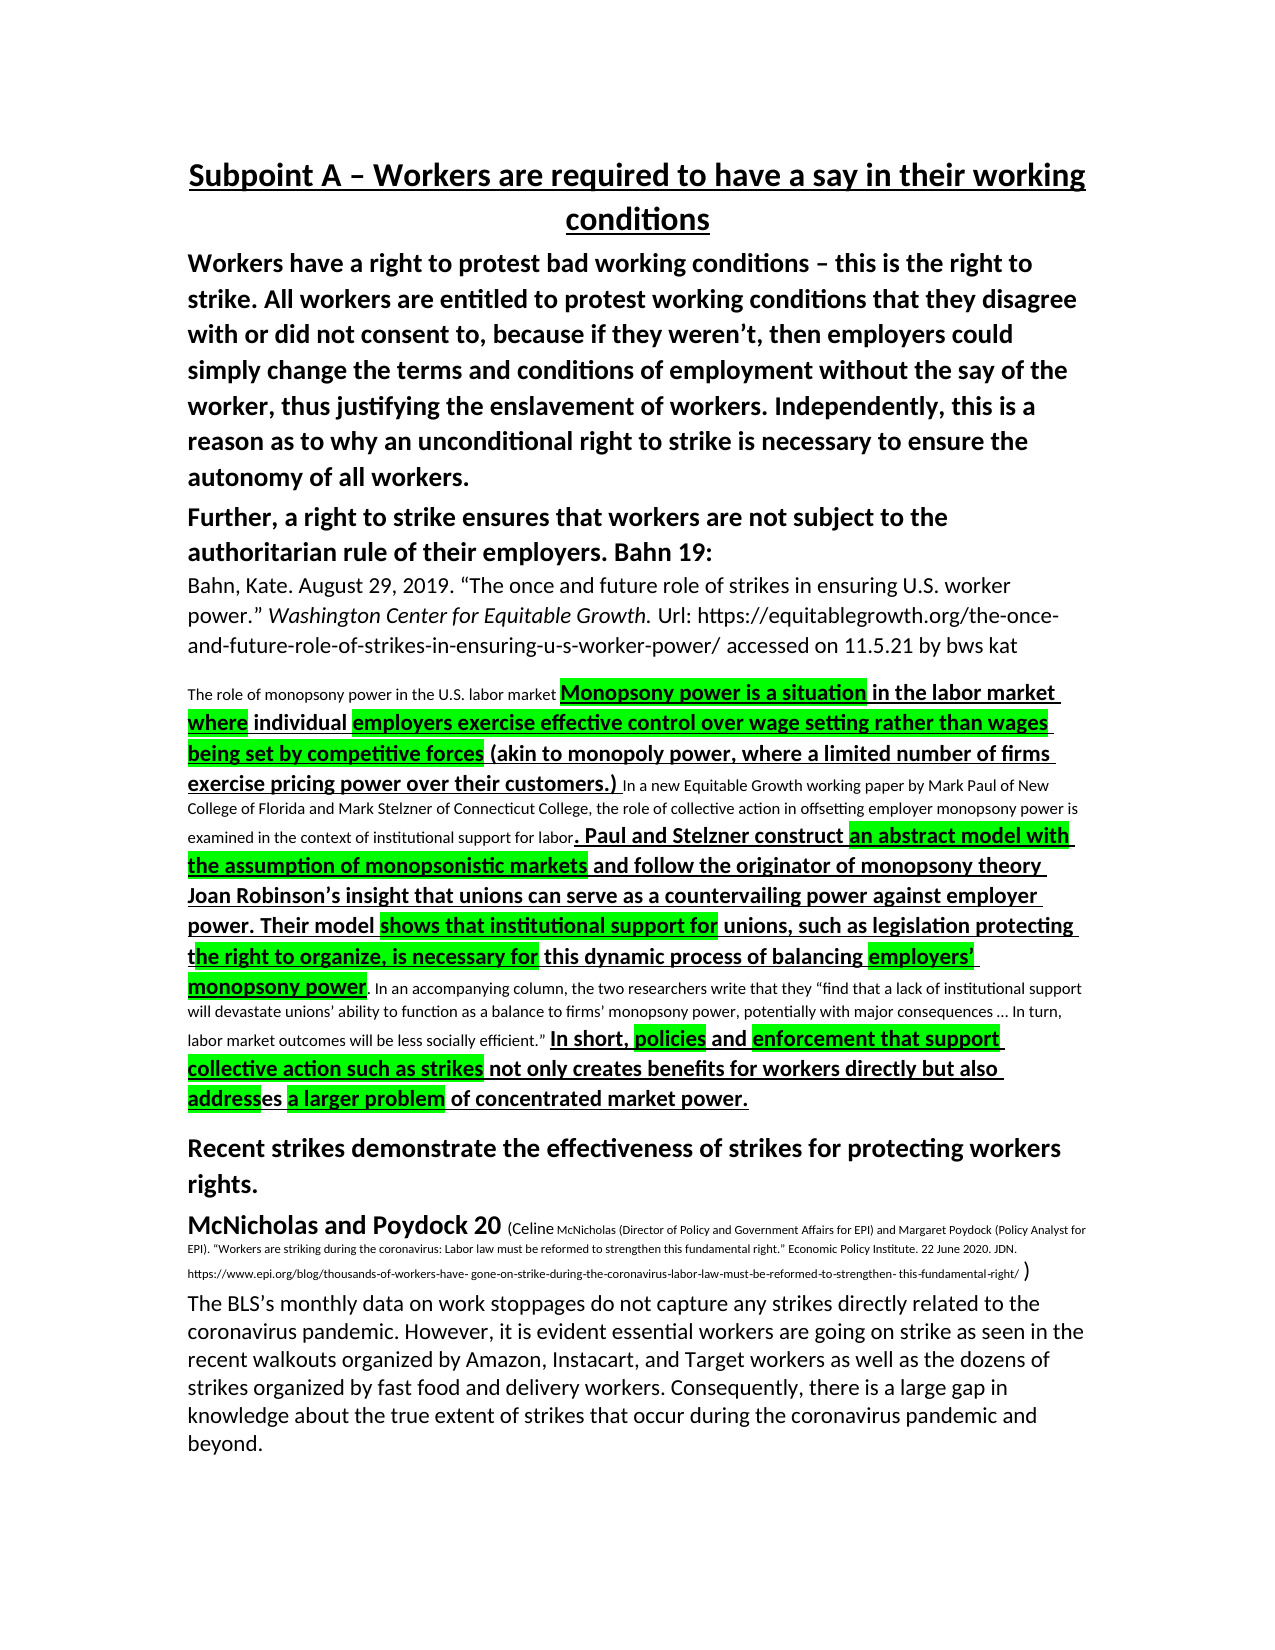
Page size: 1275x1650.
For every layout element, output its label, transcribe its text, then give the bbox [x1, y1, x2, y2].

subtitle Subpoint A – Workers are required to have a say in their working conditions [187, 154, 1087, 239]
text McNicholas and Poydock 20 (Celine McNicholas (Director of Policy and Government Affairs for EPI) and Margaret Poydock (Policy Analyst for EPI). “Workers are striking during the coronavirus: Labor law must be reformed to strengthen this fundamental right.” Economic Policy Institute. 22 June 2020. JDN. https://www.epi.org/blog/thousands‐of‐workers‐have‐ gone‐on‐strike‐during‐the‐coronavirus‐labor‐law‐must‐be‐reformed‐to‐strengthen‐ this‐fundamental‐right/ ) [187, 1208, 1087, 1284]
subtitle Workers have a right to protest bad working conditions – this is the right to strike. All workers are entitled to protest working conditions that they disagree with or did not consent to, because if they weren’t, then employers could simply change the terms and conditions of employment without the say of the worker, thus justifying the enslavement of workers. Independently, this is a reason as to why an unconditional right to strike is necessary to ensure the autonomy of all workers. [187, 246, 1087, 493]
text Bahn, Kate. August 29, 2019. “The once and future role of strikes in ensuring U.S. worker power.” Washington Center for Equitable Growth. Url: https://equitablegrowth.org/the-once-and-future-role-of-strikes-in-ensuring-u-s-worker-power/ accessed on 11.5.21 by bws kat [187, 571, 1087, 659]
subtitle Further, a right to strike ensures that workers are not subject to the authoritarian rule of their employers. Bahn 19: [187, 500, 1087, 568]
subtitle Recent strikes demonstrate the effectiveness of strikes for protecting workers rights. [187, 1131, 1087, 1200]
text The BLS’s monthly data on work stoppages do not capture any strikes directly related to the coronavirus pandemic. However, it is evident essential workers are going on strike as seen in the recent walkouts organized by Amazon, Instacart, and Target workers as well as the dozens of strikes organized by fast food and delivery workers. Consequently, there is a large gap in knowledge about the true extent of strikes that occur during the coronavirus pandemic and beyond. [187, 1289, 1087, 1457]
text The role of monopsony power in the U.S. labor market Monopsony power is a situation in the labor market where individual employers exercise effective control over wage setting rather than wages being set by competitive forces (akin to monopoly power, where a limited number of firms exercise pricing power over their customers.) In a new Equitable Growth working paper by Mark Paul of New College of Florida and Mark Stelzner of Connecticut College, the role of collective action in offsetting employer monopsony power is examined in the context of institutional support for labor. Paul and Stelzner construct an abstract model with the assumption of monopsonistic markets and follow the originator of monopsony theory Joan Robinson’s insight that unions can serve as a countervailing power against employer power. Their model shows that institutional support for unions, such as legislation protecting the right to organize, is necessary for this dynamic process of balancing employers’ monopsony power. In an accompanying column, the two researchers write that they “find that a lack of institutional support will devastate unions’ ability to function as a balance to firms’ monopsony power, potentially with major consequences … In turn, labor market outcomes will be less socially efficient.” In short, policies and enforcement that support collective action such as strikes not only creates benefits for workers directly but also addresses a larger problem of concentrated market power. [187, 678, 1087, 1113]
